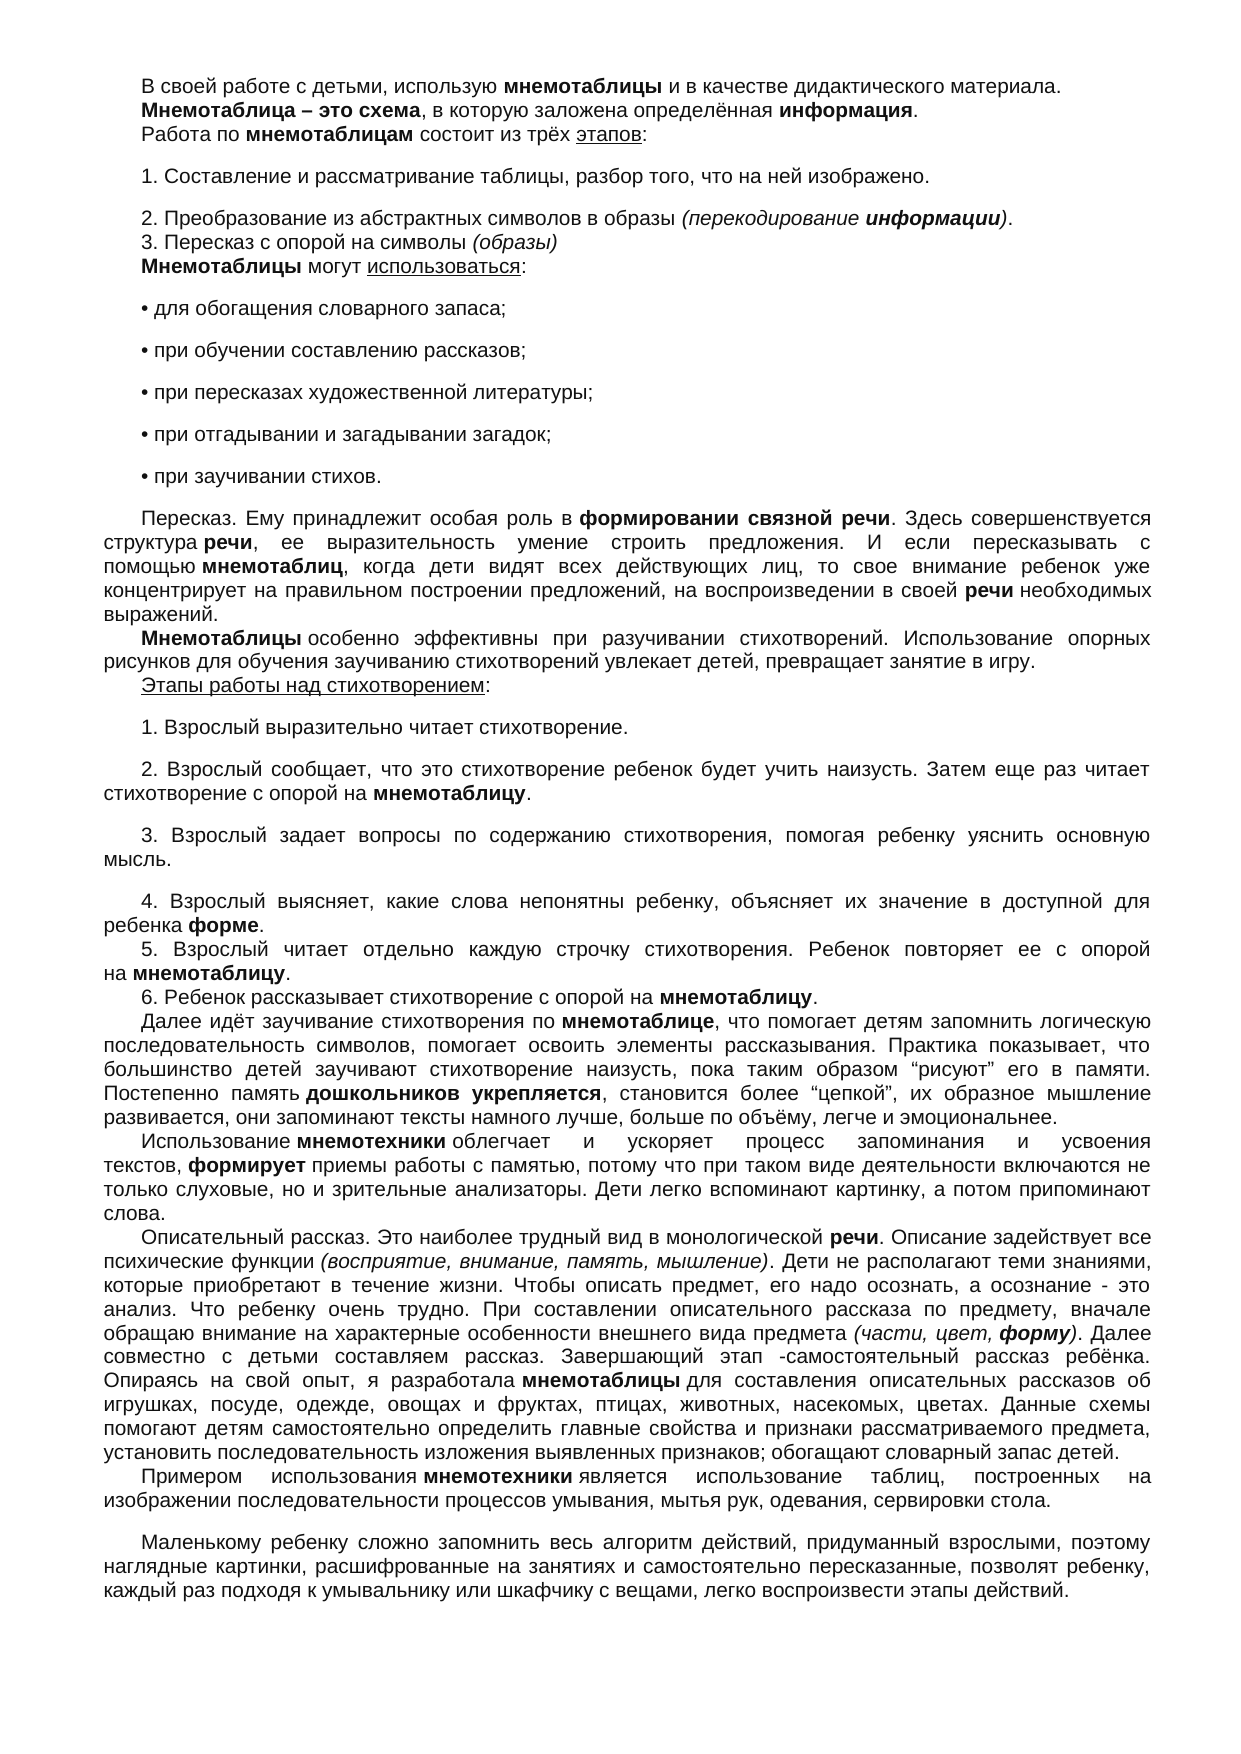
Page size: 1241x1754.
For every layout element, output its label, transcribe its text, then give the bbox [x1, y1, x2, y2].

text Этапы работы над стихотворением: [103, 673, 1152, 697]
text 3. Пересказ с опорой на символы (образы) [103, 230, 1152, 254]
text • при пересказах художественной литературы; [103, 379, 1152, 403]
text 5. Взрослый читает отдельно каждую строчку стихотворения. Ребенок повторяет ее с опорой на мнемотаблицу. [103, 937, 1152, 985]
text 2. Взрослый сообщает, что это стихотворение ребенок будет учить наизусть. Затем еще раз читает стихотворение с опорой на мнемотаблицу. [103, 757, 1152, 805]
text 3. Взрослый задает вопросы по содержанию стихотворения, помогая ребенку уяснить основную мысль. [103, 823, 1152, 871]
text 2. Преобразование из абстрактных символов в образы (перекодирование информации). [103, 206, 1152, 230]
text 1. Составление и рассматривание таблицы, разбор того, что на ней изображено. [103, 164, 1152, 188]
text Далее идёт заучивание стихотворения по мнемотаблице, что помогает детям запомнить логическую последовательность символов, помогает освоить элементы рассказывания. Практика показывает, что большинство детей заучивают стихотворение наизусть, пока таким образом “рисуют” его в памяти. Постепенно память дошкольников укрепляется, становится более “цепкой”, их образное мышление развивается, они запоминают тексты намного лучше, больше по объёму, легче и эмоциональнее. [103, 1009, 1152, 1129]
text • при заучивании стихов. [103, 463, 1152, 487]
text Мнемотаблица – это схема, в которую заложена определённая информация. [103, 98, 1152, 122]
text Использование мнемотехники облегчает и ускоряет процесс запоминания и усвоения текстов, формирует приемы работы с памятью, потому что при таком виде деятельности включаются не только слуховые, но и зрительные анализаторы. Дети легко вспоминают картинку, а потом припоминают слова. [103, 1129, 1152, 1224]
text Работа по мнемотаблицам состоит из трёх этапов: [103, 122, 1152, 146]
text Описательный рассказ. Это наиболее трудный вид в монологической речи. Описание задействует все психические функции (восприятие, внимание, память, мышление). Дети не располагают теми знаниями, которые приобретают в течение жизни. Чтобы описать предмет, его надо осознать, а осознание - это анализ. Что ребенку очень трудно. При составлении описательного рассказа по предмету, вначале обращаю внимание на характерные особенности внешнего вида предмета (части, цвет, форму). Далее совместно с детьми составляем рассказ. Завершающий этап -самостоятельный рассказ ребёнка. Опираясь на свой опыт, я разработала мнемотаблицы для составления описательных рассказов об игрушках, посуде, одежде, овощах и фруктах, птицах, животных, насекомых, цветах. Данные схемы помогают детям самостоятельно определить главные свойства и признаки рассматриваемого предмета, установить последовательность изложения выявленных признаков; обогащают словарный запас детей. [103, 1224, 1152, 1464]
text • при отгадывании и загадывании загадок; [103, 422, 1152, 446]
text • при обучении составлению рассказов; [103, 338, 1152, 362]
text Мнемотаблицы могут использоваться: [103, 254, 1152, 278]
text В своей работе с детьми, использую мнемотаблицы и в качестве дидактического материала. [103, 74, 1152, 98]
text Пересказ. Ему принадлежит особая роль в формировании связной речи. Здесь совершенствуется структура речи, ее выразительность умение строить предложения. И если пересказывать с помощью мнемотаблиц, когда дети видят всех действующих лиц, то свое внимание ребенок уже концентрирует на правильном построении предложений, на воспроизведении в своей речи необходимых выражений. [103, 506, 1152, 625]
text 6. Ребенок рассказывает стихотворение с опорой на мнемотаблицу. [103, 985, 1152, 1009]
text Маленькому ребенку сложно запомнить весь алгоритм действий, придуманный взрослыми, поэтому наглядные картинки, расшифрованные на занятиях и самостоятельно пересказанные, позволят ребенку, каждый раз подходя к умывальнику или шкафчику с вещами, легко воспроизвести этапы действий. [103, 1530, 1152, 1602]
text 4. Взрослый выясняет, какие слова непонятны ребенку, объясняет их значение в доступной для ребенка форме. [103, 889, 1152, 937]
text • для обогащения словарного запаса; [103, 296, 1152, 319]
text Мнемотаблицы особенно эффективны при разучивании стихотворений. Использование опорных рисунков для обучения заучиванию стихотворений увлекает детей, превращает занятие в игру. [103, 625, 1152, 673]
text 1. Взрослый выразительно читает стихотворение. [103, 715, 1152, 739]
text Примером использования мнемотехники является использование таблиц, построенных на изображении последовательности процессов умывания, мытья рук, одевания, сервировки стола. [103, 1464, 1152, 1512]
